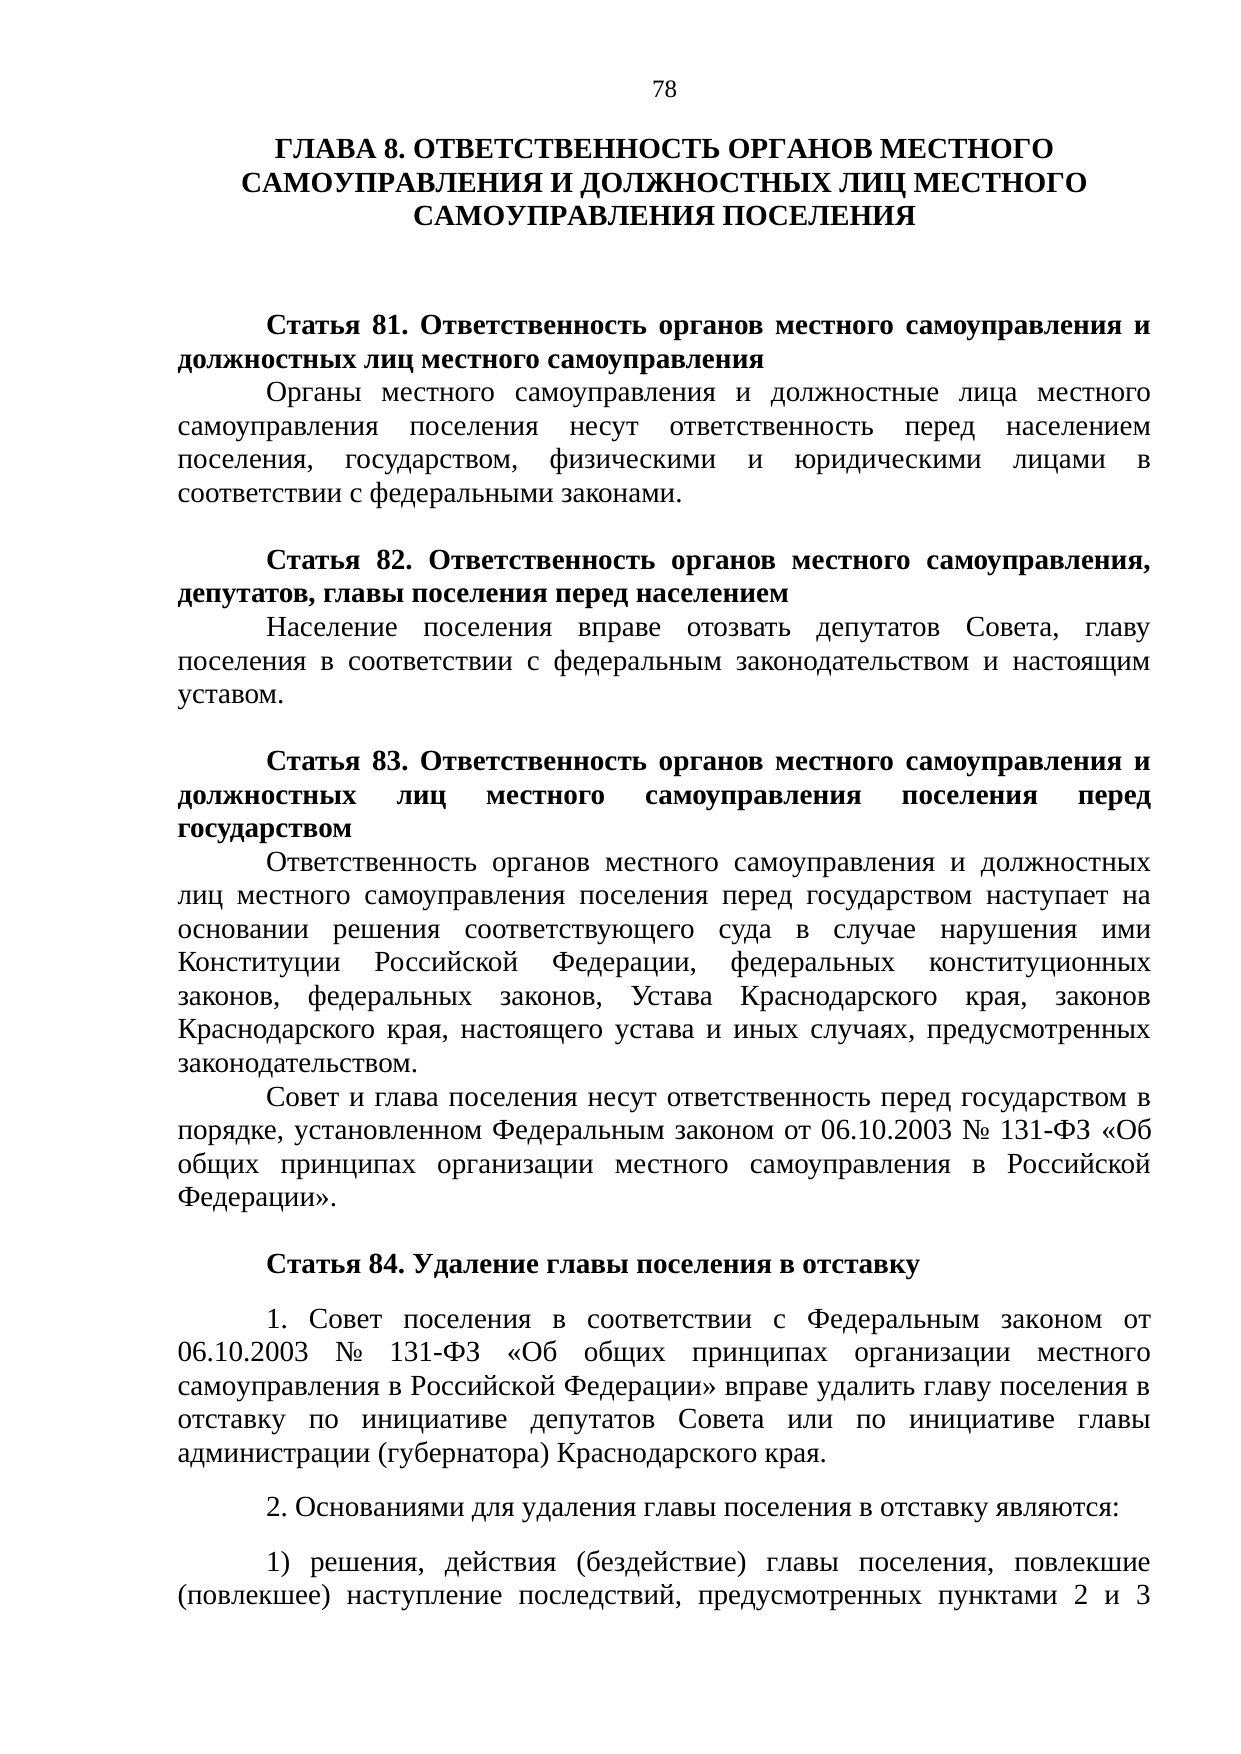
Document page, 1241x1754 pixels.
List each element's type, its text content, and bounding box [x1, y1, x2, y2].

text 2. Основаниями для удаления главы поселения в отставку являются: [177, 1489, 1152, 1523]
text Статья 84. Удаление главы поселения в отставку [177, 1246, 1152, 1280]
text Статья 82. Ответственность органов местного самоуправления, депутатов, главы поселения перед населением [177, 542, 1152, 609]
text Статья 81. Ответственность органов местного самоуправления и должностных лиц местного самоуправления [177, 307, 1152, 374]
text Статья 83. Ответственность органов местного самоуправления и должностных лиц местного самоуправления поселения перед государством [177, 743, 1152, 844]
text Органы местного самоуправления и должностные лица местного самоуправления поселения несут ответственность перед населением поселения, государством, физическими и юридическими лицами в соответствии с федеральными законами. [177, 374, 1152, 508]
text Ответственность органов местного самоуправления и должностных лиц местного самоуправления поселения перед государством наступает на основании решения соответствующего суда в случае нарушения ими Конституции Российской Федерации, федеральных конституционных законов, федеральных законов, Устава Краснодарского края, законов Краснодарского края, настоящего устава и иных случаях, предусмотренных законодательством. [177, 844, 1152, 1079]
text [177, 1544, 1152, 1611]
text Население поселения вправе отозвать депутатов Совета, главу поселения в соответствии с федеральным законодательством и настоящим уставом. [177, 609, 1152, 710]
text 1. Совет поселения в соответствии с Федеральным законом от 06.10.2003 № 131-ФЗ «Об общих принципах организации местного самоуправления в Российской Федерации» вправе удалить главу поселения в отставку по инициативе депутатов Совета или по инициативе главы администрации (губернатора) Краснодарского края. [177, 1301, 1152, 1468]
text ГЛАВА 8. ОТВЕТСТВЕННОСТЬ ОРГАНОВ местного САМОУПРАВЛЕНИЯ И ДОЛЖНОСТНЫХ ЛИЦ местного самоуправления поселеНИЯ [177, 131, 1152, 232]
text Совет и глава поселения несут ответственность перед государством в порядке, установленном Федеральным законом от 06.10.2003 № 131-ФЗ «Об общих принципах организации местного самоуправления в Российской Федерации». [177, 1079, 1152, 1213]
